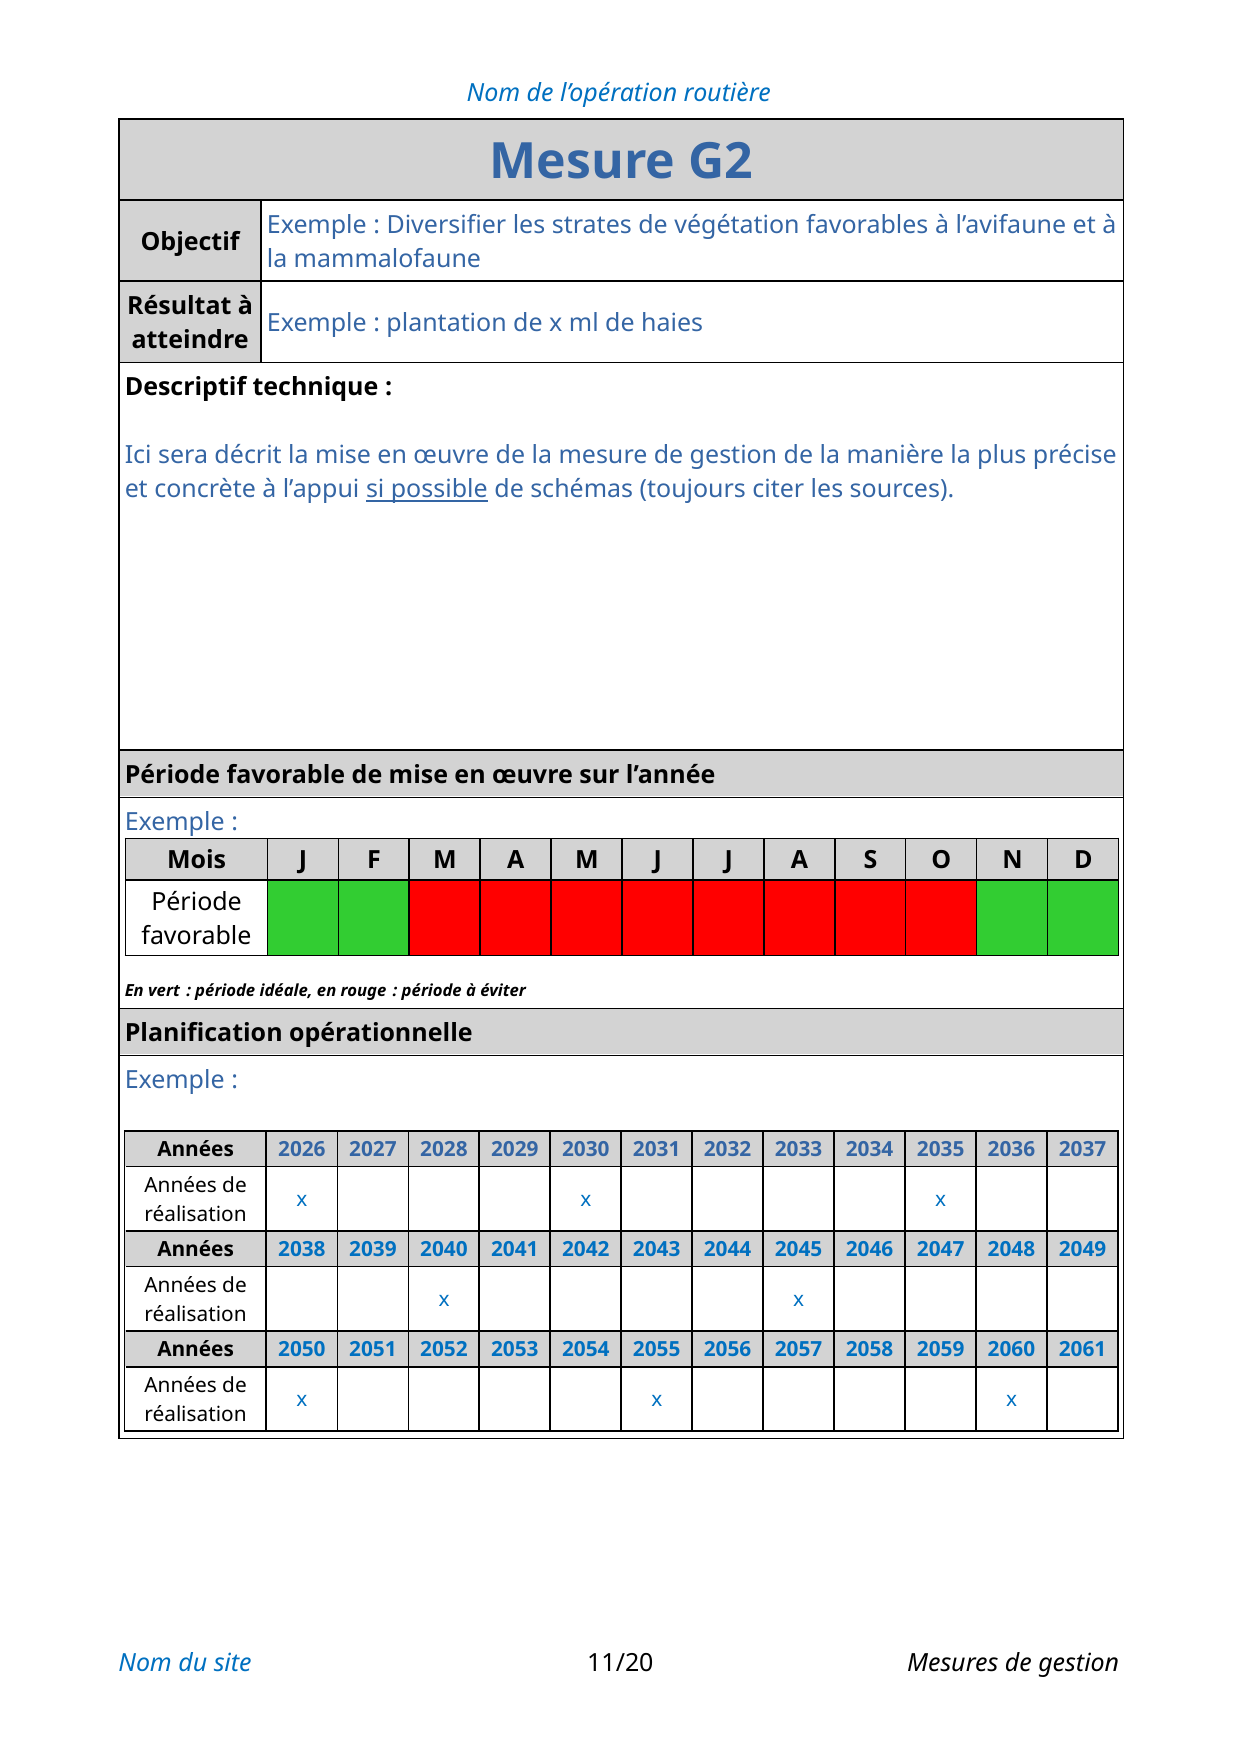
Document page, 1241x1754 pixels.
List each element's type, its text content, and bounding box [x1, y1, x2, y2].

table_cell Exemple : [120, 1056, 1123, 1438]
table_cell Période favorable de mise en œuvre sur l’année [120, 751, 1123, 796]
table_header Mesure G2 [120, 120, 1123, 199]
table_cell Exemple : En vert : période idéale, en rouge : période à éviter [120, 798, 1123, 1007]
table_cell Descriptif technique : Ici sera décrit la mise en œuvre de la mesure de gestion de la manière la plus précise et concrète à l’appui si possible de schémas (toujours citer les sources). [120, 363, 1123, 749]
table_cell Exemple : Diversifier les strates de végétation favorables à l’avifaune et à la mammalofaune [262, 201, 1123, 280]
table_cell Résultat à atteindre [120, 282, 260, 362]
table_cell Planification opérationnelle [120, 1009, 1123, 1054]
table_cell Exemple : plantation de x ml de haies [262, 282, 1123, 362]
table_cell Objectif [120, 201, 260, 280]
